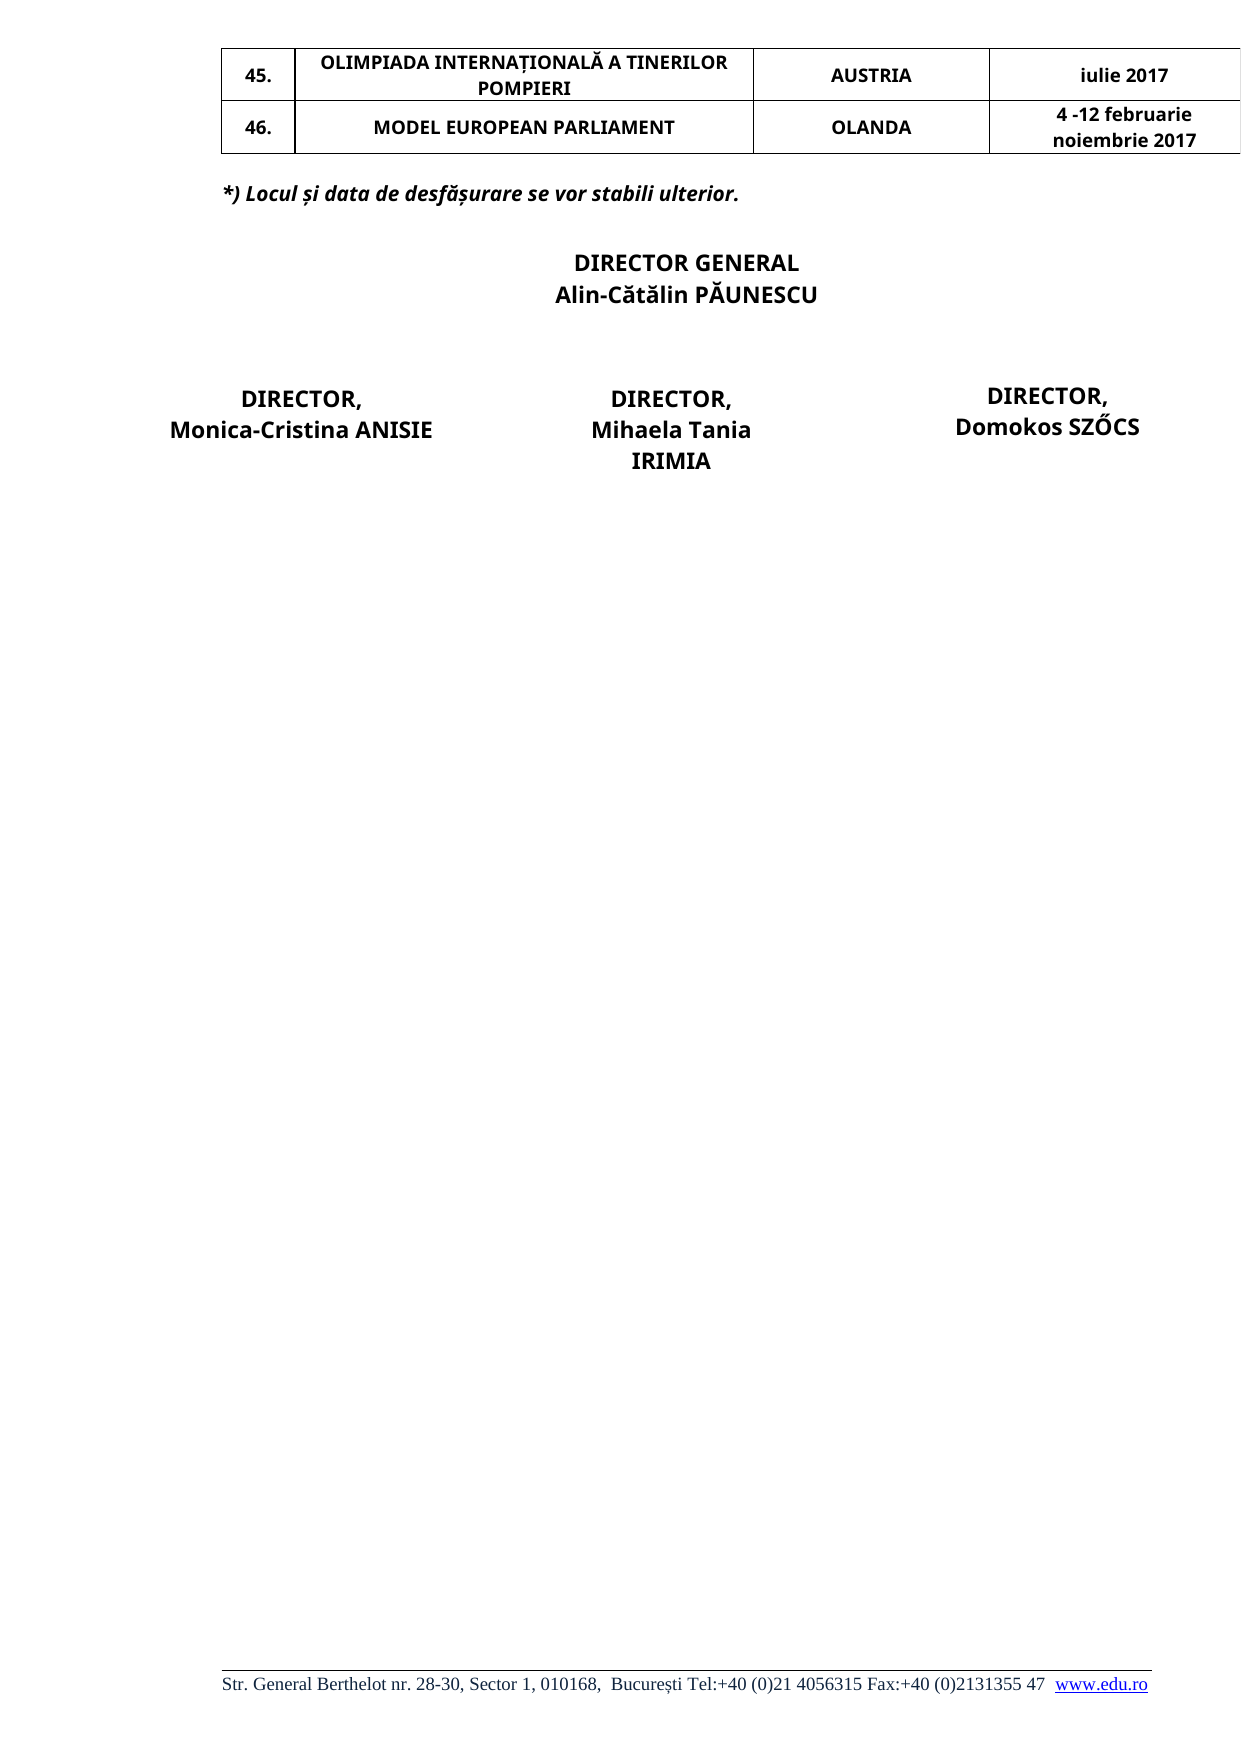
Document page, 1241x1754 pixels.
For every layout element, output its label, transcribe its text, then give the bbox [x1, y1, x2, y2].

table_cell 4 -12 februarie noiembrie 2017 [990, 101, 1240, 152]
table_cell MODEL EUROPEAN PARLIAMENT [296, 101, 753, 152]
table_cell AUSTRIA [754, 49, 989, 100]
text *) Locul şi data de desfăşurare se vor stabili ulterior. [222, 179, 1152, 207]
text DIRECTOR GENERAL [222, 247, 1152, 278]
table_cell OLANDA [754, 101, 989, 152]
table_cell 45. [222, 49, 294, 100]
table_cell OLIMPIADA INTERNAŢIONALĂ A TINERILOR POMPIERI [296, 49, 753, 100]
table_cell iulie 2017 [990, 49, 1240, 100]
text Alin-Cătălin PĂUNESCU [222, 278, 1152, 310]
table_cell 46. [222, 101, 294, 152]
